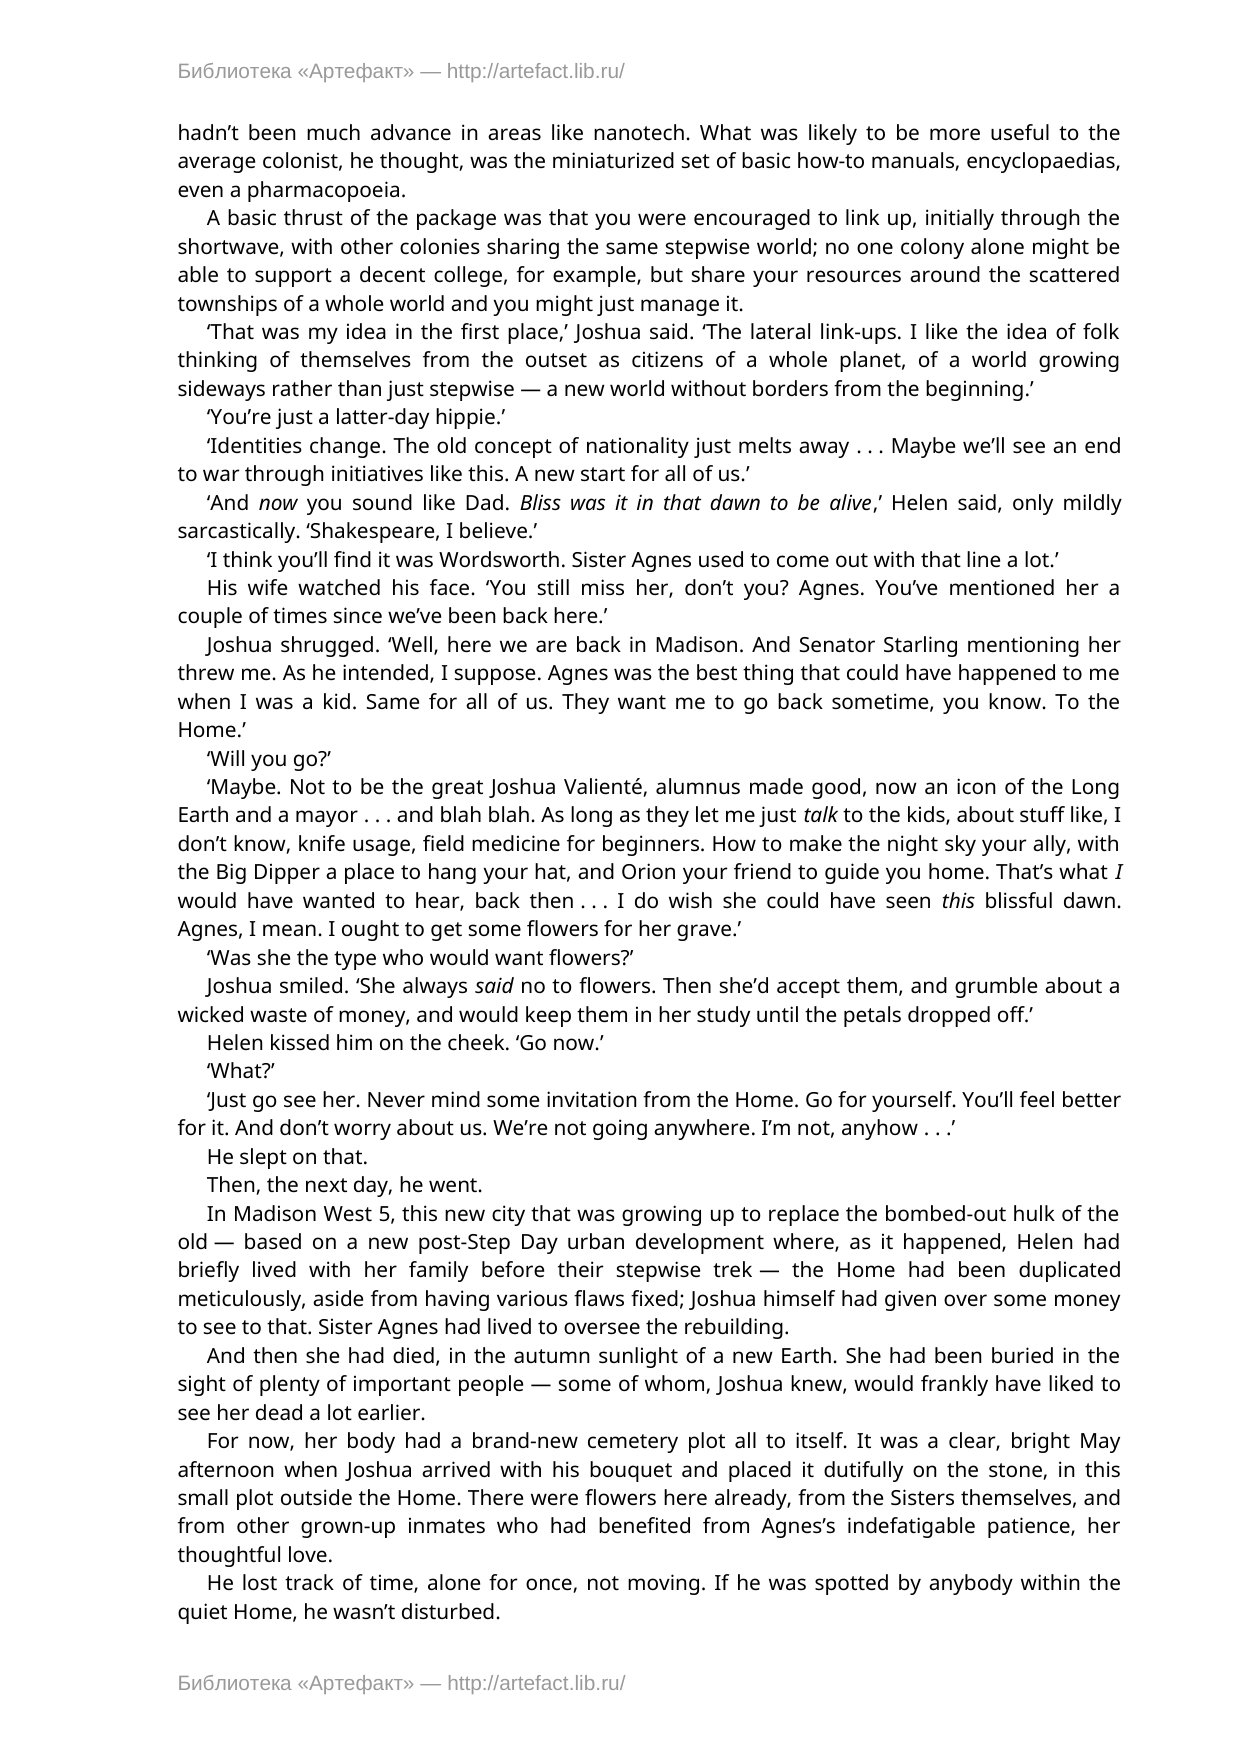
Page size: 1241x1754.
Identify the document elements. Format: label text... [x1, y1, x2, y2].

text ‘Identities change. The old concept of nationality just melts away . . . Maybe we’ll see an end to war through initiatives like this. A new start for all of us.’ [177, 431, 1122, 488]
text His wife watched his face. ‘You still miss her, don’t you? Agnes. You’ve mentioned her a couple of times since we’ve been back here.’ [177, 573, 1122, 630]
text In Madison West 5, this new city that was growing up to replace the bombed-out hulk of the old — based on a new post-Step Day urban development where, as it happened, Helen had briefly lived with her family before their stepwise trek — the Home had been duplicated meticulously, aside from having various flaws fixed; Joshua himself had given over some money to see to that. Sister Agnes had lived to oversee the rebuilding. [177, 1199, 1122, 1341]
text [177, 118, 1122, 203]
text He slept on that. [177, 1142, 1122, 1170]
text ‘And now you sound like Dad. Bliss was it in that dawn to be alive,’ Helen said, only mildly sarcastically. ‘Shakespeare, I believe.’ [177, 488, 1122, 545]
text Then, the next day, he went. [177, 1170, 1122, 1199]
text ‘Just go see her. Never mind some invitation from the Home. Go for yourself. You’ll feel better for it. And don’t worry about us. We’re not going anywhere. I’m not, anyhow . . .’ [177, 1085, 1122, 1142]
text For now, her body had a brand-new cemetery plot all to itself. It was a clear, bright May afternoon when Joshua arrived with his bouquet and placed it dutifully on the stone, in this small plot outside the Home. There were flowers here already, from the Sisters themselves, and from other grown-up inmates who had benefited from Agnes’s indefatigable patience, her thoughtful love. [177, 1426, 1122, 1568]
text ‘Maybe. Not to be the great Joshua Valienté, alumnus made good, now an icon of the Long Earth and a mayor . . . and blah blah. As long as they let me just talk to the kids, about stuff like, I don’t know, knife usage, field medicine for beginners. How to make the night sky your ally, with the Big Dipper a place to hang your hat, and Orion your friend to guide you home. That’s what I would have wanted to hear, back then . . . I do wish she could have seen this blissful dawn. Agnes, I mean. I ought to get some flowers for her grave.’ [177, 772, 1122, 943]
text ‘That was my idea in the first place,’ Joshua said. ‘The lateral link-ups. I like the idea of folk thinking of themselves from the outset as citizens of a whole planet, of a world growing sideways rather than just stepwise — a new world without borders from the beginning.’ [177, 317, 1122, 402]
text A basic thrust of the package was that you were encouraged to link up, initially through the shortwave, with other colonies sharing the same stepwise world; no one colony alone might be able to support a decent college, for example, but share your resources around the scattered townships of a whole world and you might just manage it. [177, 203, 1122, 317]
text Joshua smiled. ‘She always said no to flowers. Then she’d accept them, and grumble about a wicked waste of money, and would keep them in her study until the petals dropped off.’ [177, 971, 1122, 1028]
text And then she had died, in the autumn sunlight of a new Earth. She had been buried in the sight of plenty of important people — some of whom, Joshua knew, would frankly have liked to see her dead a lot earlier. [177, 1341, 1122, 1426]
text Helen kissed him on the cheek. ‘Go now.’ [177, 1028, 1122, 1057]
text ‘Was she the type who would want flowers?’ [177, 943, 1122, 971]
text ‘I think you’ll find it was Wordsworth. Sister Agnes used to come out with that line a lot.’ [177, 545, 1122, 573]
text ‘What?’ [177, 1057, 1122, 1085]
text He lost track of time, alone for once, not moving. If he was spotted by anybody within the quiet Home, he wasn’t disturbed. [177, 1568, 1122, 1625]
text ‘You’re just a latter-day hippie.’ [177, 402, 1122, 431]
text Joshua shrugged. ‘Well, here we are back in Madison. And Senator Starling mentioning her threw me. As he intended, I suppose. Agnes was the best thing that could have happened to me when I was a kid. Same for all of us. They want me to go back sometime, you know. To the Home.’ [177, 630, 1122, 744]
text ‘Will you go?’ [177, 744, 1122, 772]
